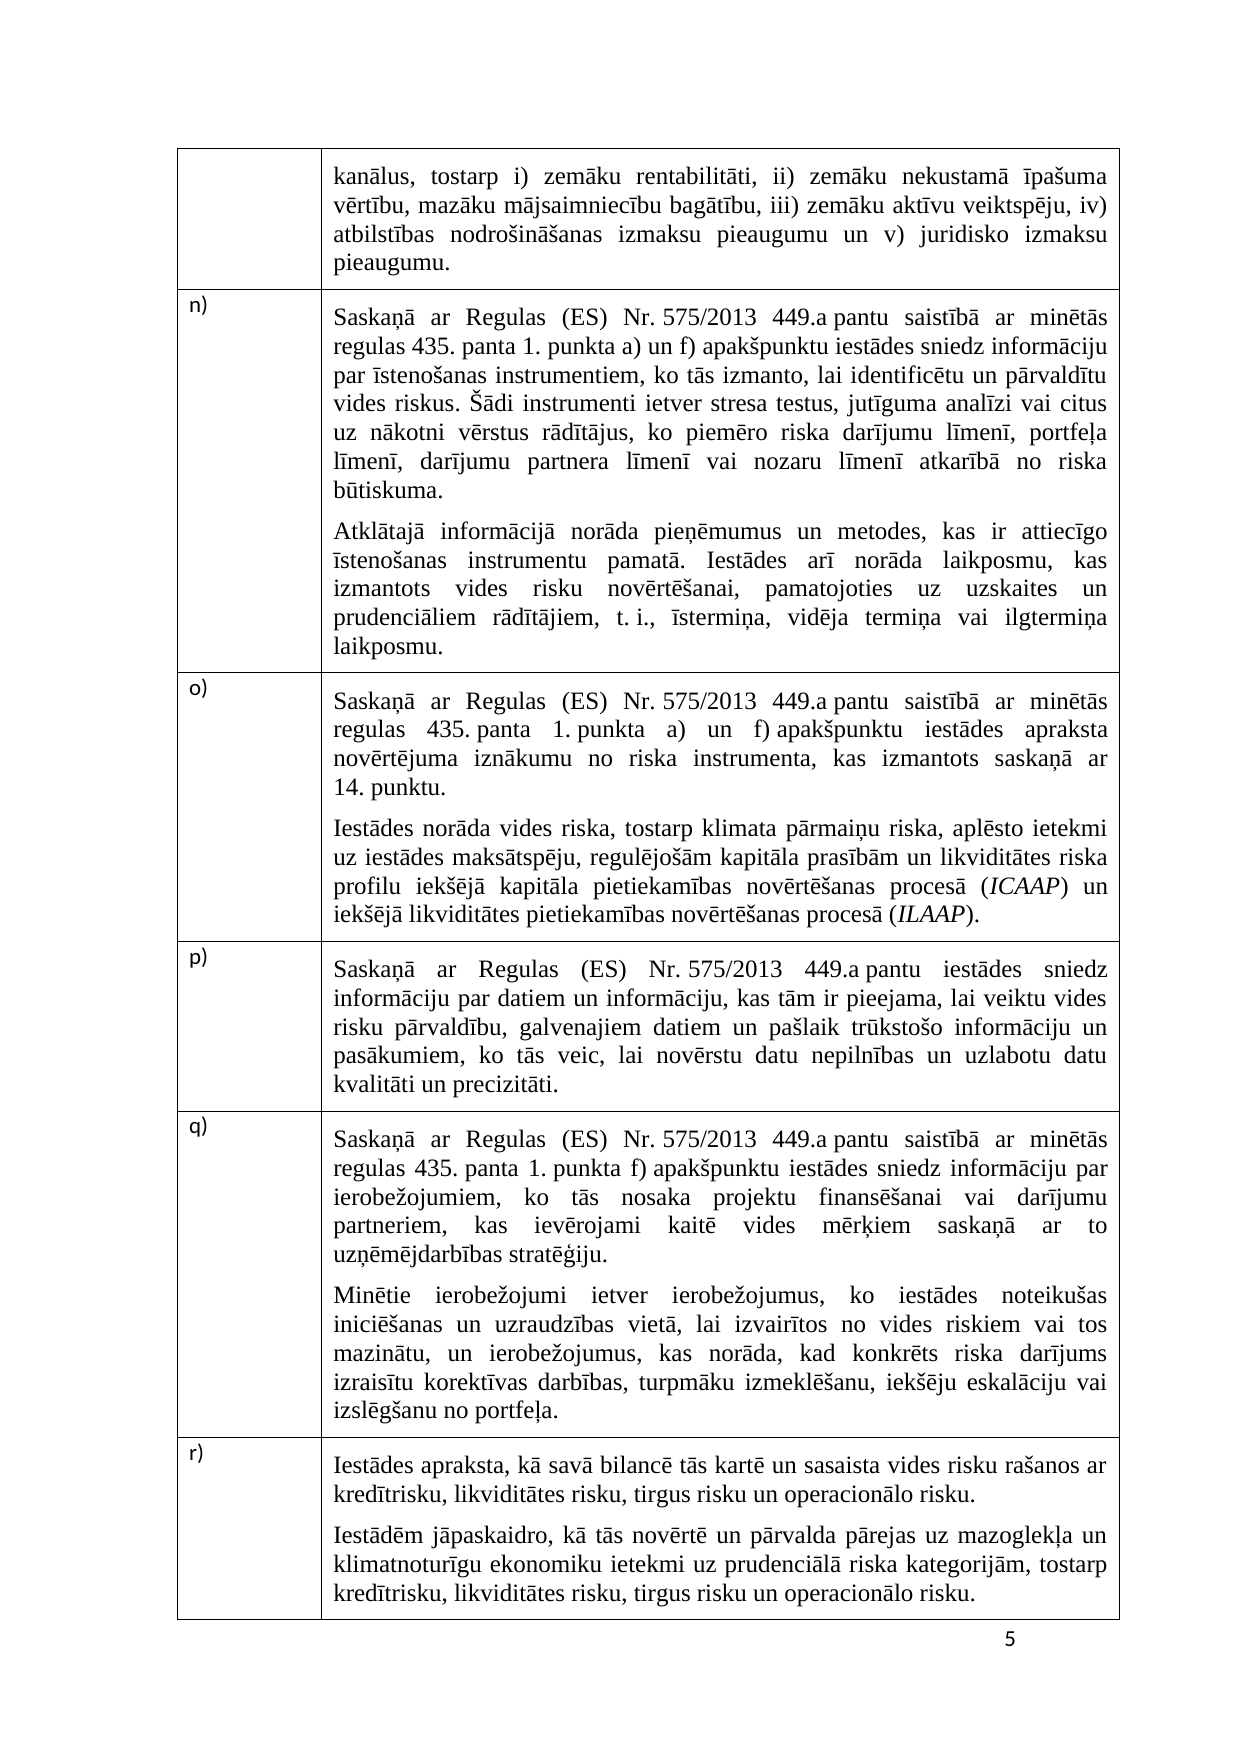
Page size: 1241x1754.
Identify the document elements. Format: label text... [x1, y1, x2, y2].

table_cell Saskaņā ar Regulas (ES) Nr. 575/2013 449.a pantu saistībā ar minētās regulas 435. panta 1. punkta a) un f) apakšpunktu iestādes sniedz informāciju par īstenošanas instrumentiem, ko tās izmanto, lai identificētu un pārvaldītu vides riskus. Šādi instrumenti ietver stresa testus, jutīguma analīzi vai citus uz nākotni vērstus rādītājus, ko piemēro riska darījumu līmenī, portfeļa līmenī, darījumu partnera līmenī vai nozaru līmenī atkarībā no riska būtiskuma. Atklātajā informācijā norāda pieņēmumus un metodes, kas ir attiecīgo īstenošanas instrumentu pamatā. Iestādes arī norāda laikposmu, kas izmantots vides risku novērtēšanai, pamatojoties uz uzskaites un prudenciāliem rādītājiem, t. i., īstermiņa, vidēja termiņa vai ilgtermiņa laikposmu. [322, 290, 1119, 672]
table_cell n) [178, 290, 321, 672]
table_cell r) [178, 1438, 321, 1619]
table_cell Saskaņā ar Regulas (ES) Nr. 575/2013 449.a pantu saistībā ar minētās regulas 435. panta 1. punkta a) un f) apakšpunktu iestādes apraksta novērtējuma iznākumu no riska instrumenta, kas izmantots saskaņā ar 14. punktu. Iestādes norāda vides riska, tostarp klimata pārmaiņu riska, aplēsto ietekmi uz iestādes maksātspēju, regulējošām kapitāla prasībām un likviditātes riska profilu iekšējā kapitāla pietiekamības novērtēšanas procesā (ICAAP) un iekšējā likviditātes pietiekamības novērtēšanas procesā (ILAAP). [322, 673, 1119, 941]
table_cell m) [178, 149, 321, 289]
table_cell o) [178, 673, 321, 941]
table_cell p) [178, 942, 321, 1111]
table_cell Saskaņā ar Regulas (ES) Nr. 575/2013 449.a pantu saistībā ar minētās regulas 435. panta 1. punkta f) apakšpunktu iestādes sniedz informāciju par ierobežojumiem, ko tās nosaka projektu finansēšanai vai darījumu partneriem, kas ievērojami kaitē vides mērķiem saskaņā ar to uzņēmējdarbības stratēģiju. Minētie ierobežojumi ietver ierobežojumus, ko iestādes noteikušas iniciēšanas un uzraudzības vietā, lai izvairītos no vides riskiem vai tos mazinātu, un ierobežojumus, kas norāda, kad konkrēts riska darījums izraisītu korektīvas darbības, turpmāku izmeklēšanu, iekšēju eskalāciju vai izslēgšanu no portfeļa. [322, 1112, 1119, 1437]
table_cell q) [178, 1112, 321, 1437]
table_cell Iestādes apraksta, kā savā bilancē tās kartē un sasaista vides risku rašanos ar kredītrisku, likviditātes risku, tirgus risku un operacionālo risku. Iestādēm jāpaskaidro, kā tās novērtē un pārvalda pārejas uz mazoglekļa un klimatnoturīgu ekonomiku ietekmi uz prudenciālā riska kategorijām, tostarp kredītrisku, likviditātes risku, tirgus risku un operacionālo risku. [322, 1438, 1119, 1619]
table_cell Saskaņā ar Regulas (ES) Nr. 575/2013 449.a pantu iestādes sniedz informāciju par datiem un informāciju, kas tām ir pieejama, lai veiktu vides risku pārvaldību, galvenajiem datiem un pašlaik trūkstošo informāciju un pasākumiem, ko tās veic, lai novērstu datu nepilnības un uzlabotu datu kvalitāti un precizitāti. [322, 942, 1119, 1111]
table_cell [322, 149, 1119, 289]
